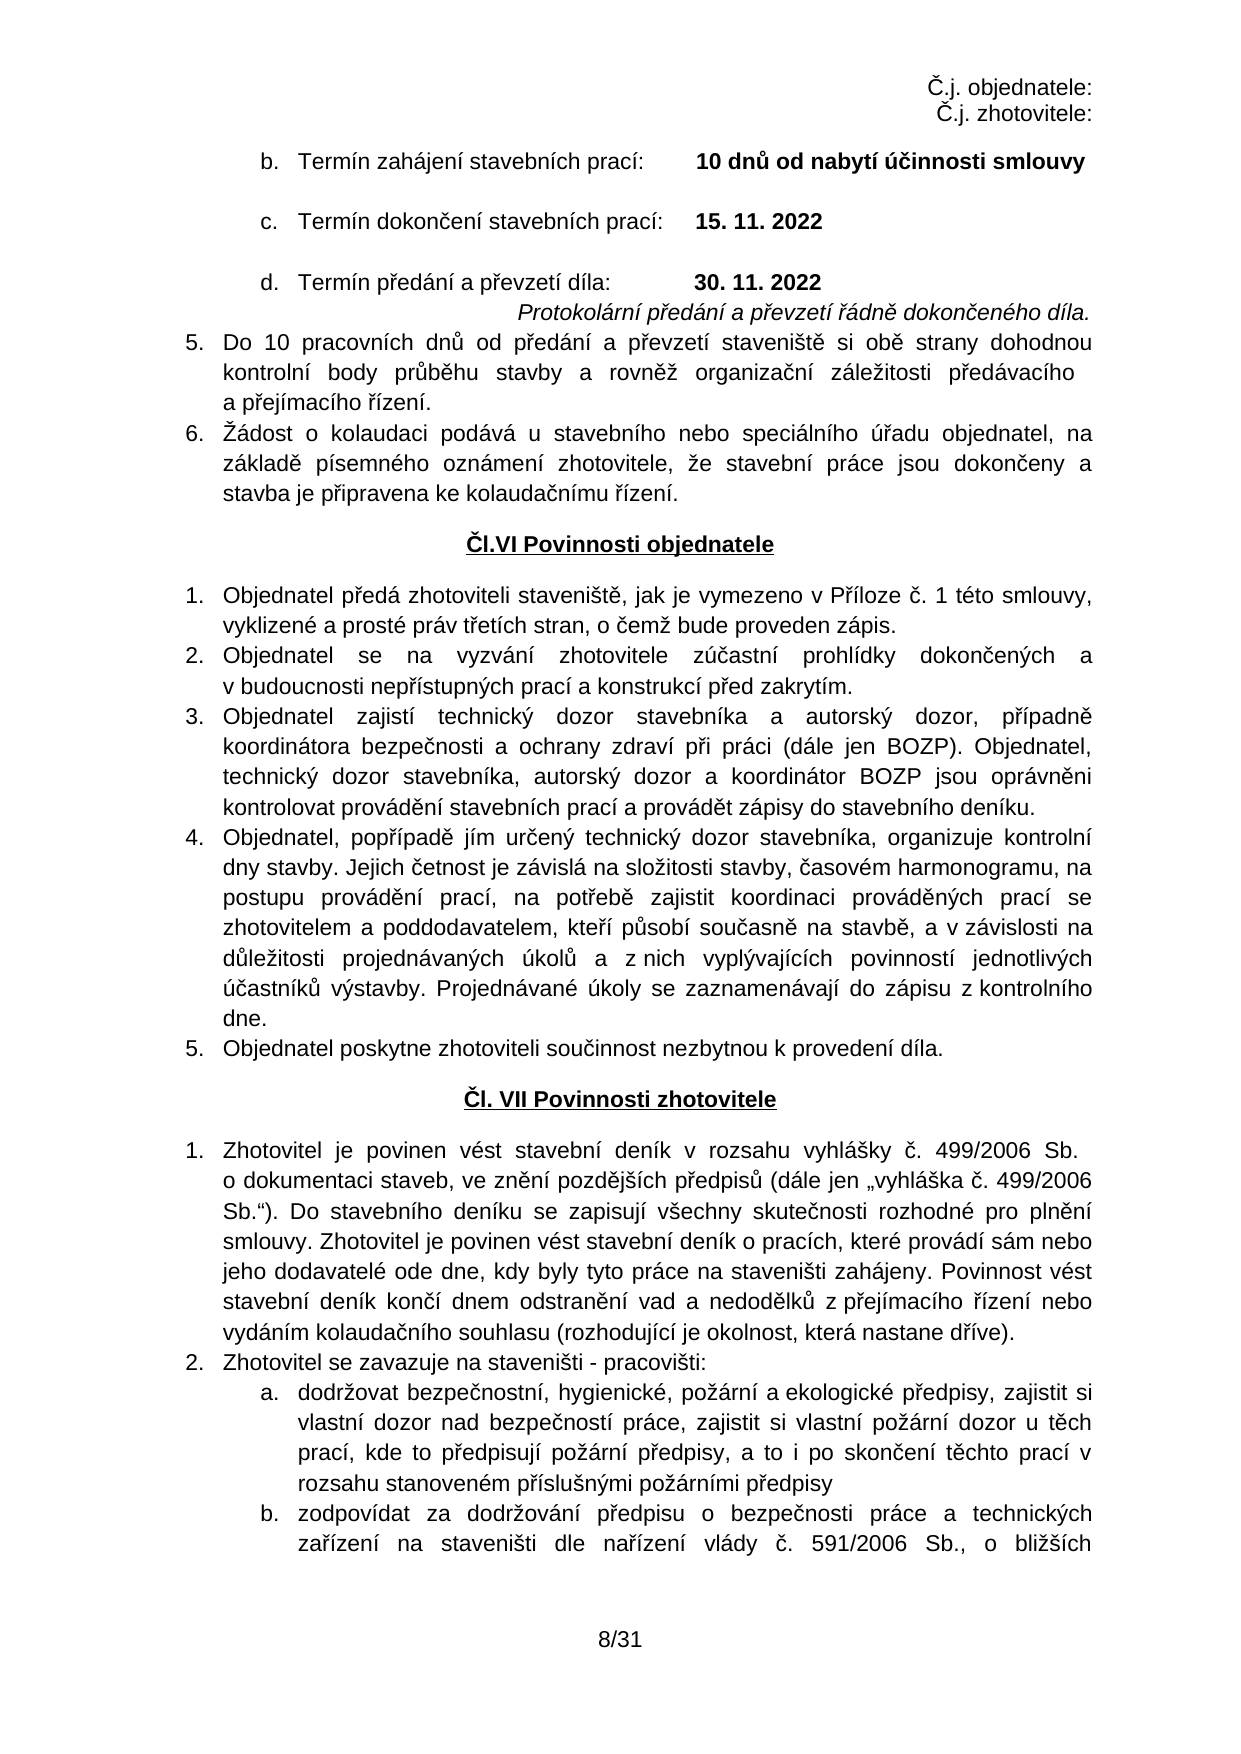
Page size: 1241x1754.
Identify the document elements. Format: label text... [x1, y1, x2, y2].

list Zhotovitel je povinen vést stavební deník v rozsahu vyhlášky č. 499/2006 Sb. o dokumentaci staveb, ve znění pozdějších předpisů (dále jen „vyhláška č. 499/2006 Sb.“). Do stavebního deníku se zapisují všechny skutečnosti rozhodné pro plnění smlouvy. Zhotovitel je povinen vést stavební deník o pracích, které provádí sám nebo jeho dodavatelé ode dne, kdy byly tyto práce na staveništi zahájeny. Povinnost vést stavební deník končí dnem odstranění vad a nedodělků z přejímacího řízení nebo vydáním kolaudačního souhlasu (rozhodující je okolnost, která nastane dříve). [185, 1137, 1093, 1345]
list Termín zahájení stavebních prací: 10 dnů od nabytí účinnosti smlouvy [260, 148, 1093, 174]
list Objednatel poskytne zhotoviteli součinnost nezbytnou k provedení díla. [185, 1035, 1093, 1061]
list Termín dokončení stavebních prací: 15. 11. 2022 [260, 208, 1093, 234]
list Zhotovitel se zavazuje na staveništi - pracovišti: [185, 1349, 1093, 1375]
list Termín předání a převzetí díla: 30. 11. 2022 [260, 268, 1093, 295]
list Objednatel, popřípadě jím určený technický dozor stavebníka, organizuje kontrolní dny stavby. Jejich četnost je závislá na složitosti stavby, časovém harmonogramu, na postupu provádění prací, na potřebě zajistit koordinaci prováděných prací se zhotovitelem a poddodavatelem, kteří působí současně na stavbě, a v závislosti na důležitosti projednávaných úkolů a z nich vyplývajících povinností jednotlivých účastníků výstavby. Projednávané úkoly se zaznamenávají do zápisu z kontrolního dne. [185, 824, 1093, 1031]
text Čl. VII Povinnosti zhotovitele [148, 1086, 1093, 1112]
list Do 10 pracovních dnů od předání a převzetí staveniště si obě strany dohodnou kontrolní body průběhu stavby a rovněž organizační záležitosti předávacího a přejímacího řízení. [185, 329, 1093, 416]
list Objednatel zajistí technický dozor stavebníka a autorský dozor, případně koordinátora bezpečnosti a ochrany zdraví při práci (dále jen BOZP). Objednatel, technický dozor stavebníka, autorský dozor a koordinátor BOZP jsou oprávněni kontrolovat provádění stavebních prací a provádět zápisy do stavebního deníku. [185, 703, 1093, 820]
list dodržovat bezpečnostní, hygienické, požární a ekologické předpisy, zajistit si vlastní dozor nad bezpečností práce, zajistit si vlastní požární dozor u těch prací, kde to předpisují požární předpisy, a to i po skončení těchto prací v rozsahu stanoveném příslušnými požárními předpisy [260, 1379, 1093, 1496]
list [260, 1500, 1093, 1556]
list Žádost o kolaudaci podává u stavebního nebo speciálního úřadu objednatel, na základě písemného oznámení zhotovitele, že stavební práce jsou dokončeny a stavba je připravena ke kolaudačnímu řízení. [185, 419, 1093, 506]
list Objednatel předá zhotoviteli staveniště, jak je vymezeno v Příloze č. 1 této smlouvy, vyklizené a prosté práv třetích stran, o čemž bude proveden zápis. [185, 582, 1093, 638]
text Čl.VI Povinnosti objednatele [148, 531, 1093, 557]
list Protokolární předání a převzetí řádně dokončeného díla. [223, 299, 1093, 325]
list Objednatel se na vyzvání zhotovitele zúčastní prohlídky dokončených a v budoucnosti nepřístupných prací a konstrukcí před zakrytím. [185, 642, 1093, 699]
